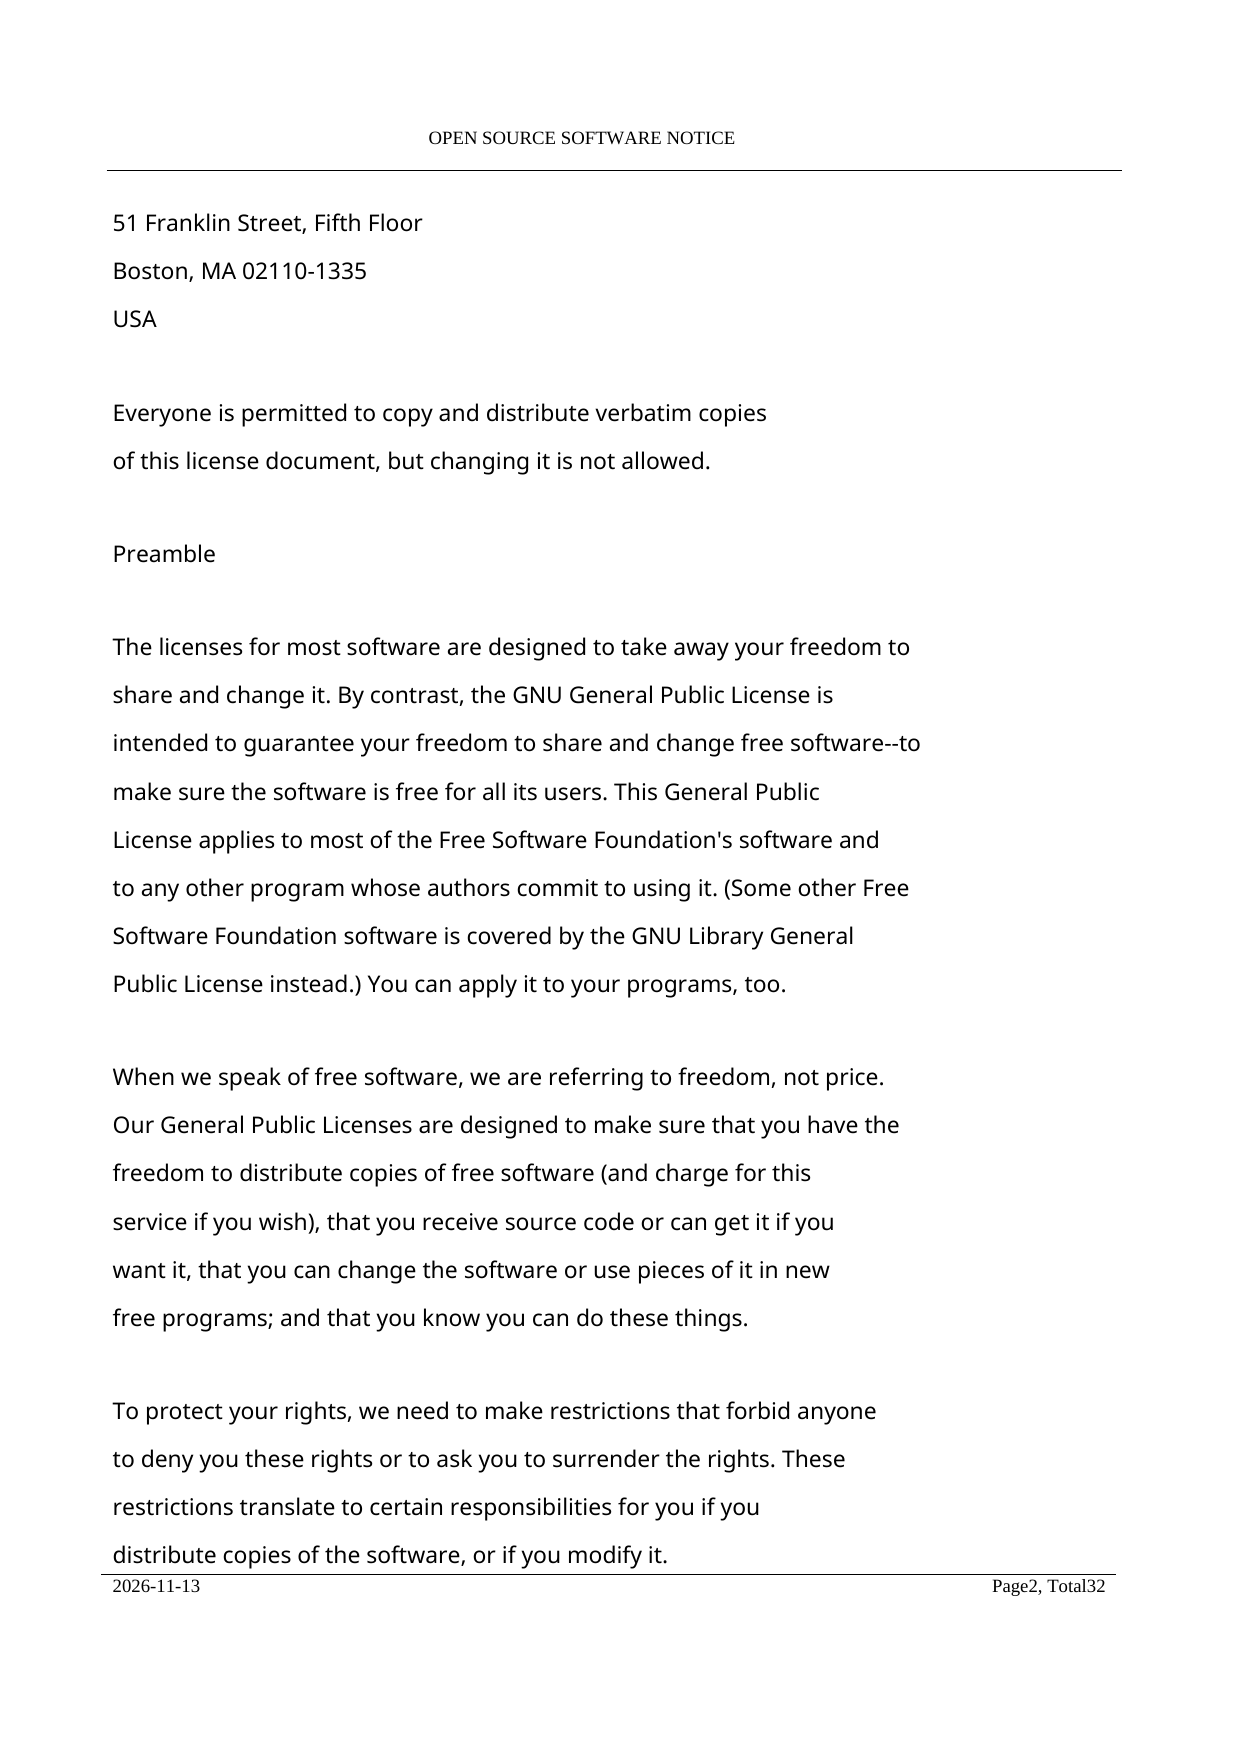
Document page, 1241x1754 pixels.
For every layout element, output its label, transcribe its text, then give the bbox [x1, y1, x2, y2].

text distribute copies of the software, or if you modify it. [112, 1539, 1128, 1571]
text Boston, MA 02110-1335 [112, 254, 1128, 287]
text USA [112, 303, 1128, 335]
text service if you wish), that you receive source code or can get it if you [112, 1205, 1128, 1237]
text Software Foundation software is covered by the GNU Library General [112, 919, 1128, 952]
text Our General Public Licenses are designed to make sure that you have the [112, 1109, 1128, 1141]
text To protect your rights, we need to make restrictions that forbid anyone [112, 1394, 1128, 1427]
text intended to guarantee your freedom to share and change free software--to [112, 727, 1128, 759]
text License applies to most of the Free Software Foundation's software and [112, 823, 1128, 855]
text free programs; and that you know you can do these things. [112, 1301, 1128, 1334]
text share and change it. By contrast, the GNU General Public License is [112, 678, 1128, 711]
text to any other program whose authors commit to using it. (Some other Free [112, 871, 1128, 903]
text Preamble [112, 537, 1128, 570]
text The licenses for most software are designed to take away your freedom to [112, 630, 1128, 663]
text When we speak of free software, we are referring to freedom, not price. [112, 1061, 1128, 1093]
text Public License instead.) You can apply it to your programs, too. [112, 967, 1128, 1000]
text 51 Franklin Street, Fifth Floor [112, 206, 1128, 239]
text to deny you these rights or to ask you to surrender the rights. These [112, 1442, 1128, 1475]
text make sure the software is free for all its users. This General Public [112, 775, 1128, 807]
text want it, that you can change the software or use pieces of it in new [112, 1253, 1128, 1286]
text of this license document, but changing it is not allowed. [112, 444, 1128, 476]
text freedom to distribute copies of free software (and charge for this [112, 1157, 1128, 1189]
text Everyone is permitted to copy and distribute verbatim copies [112, 396, 1128, 428]
text restrictions translate to certain responsibilities for you if you [112, 1491, 1128, 1523]
